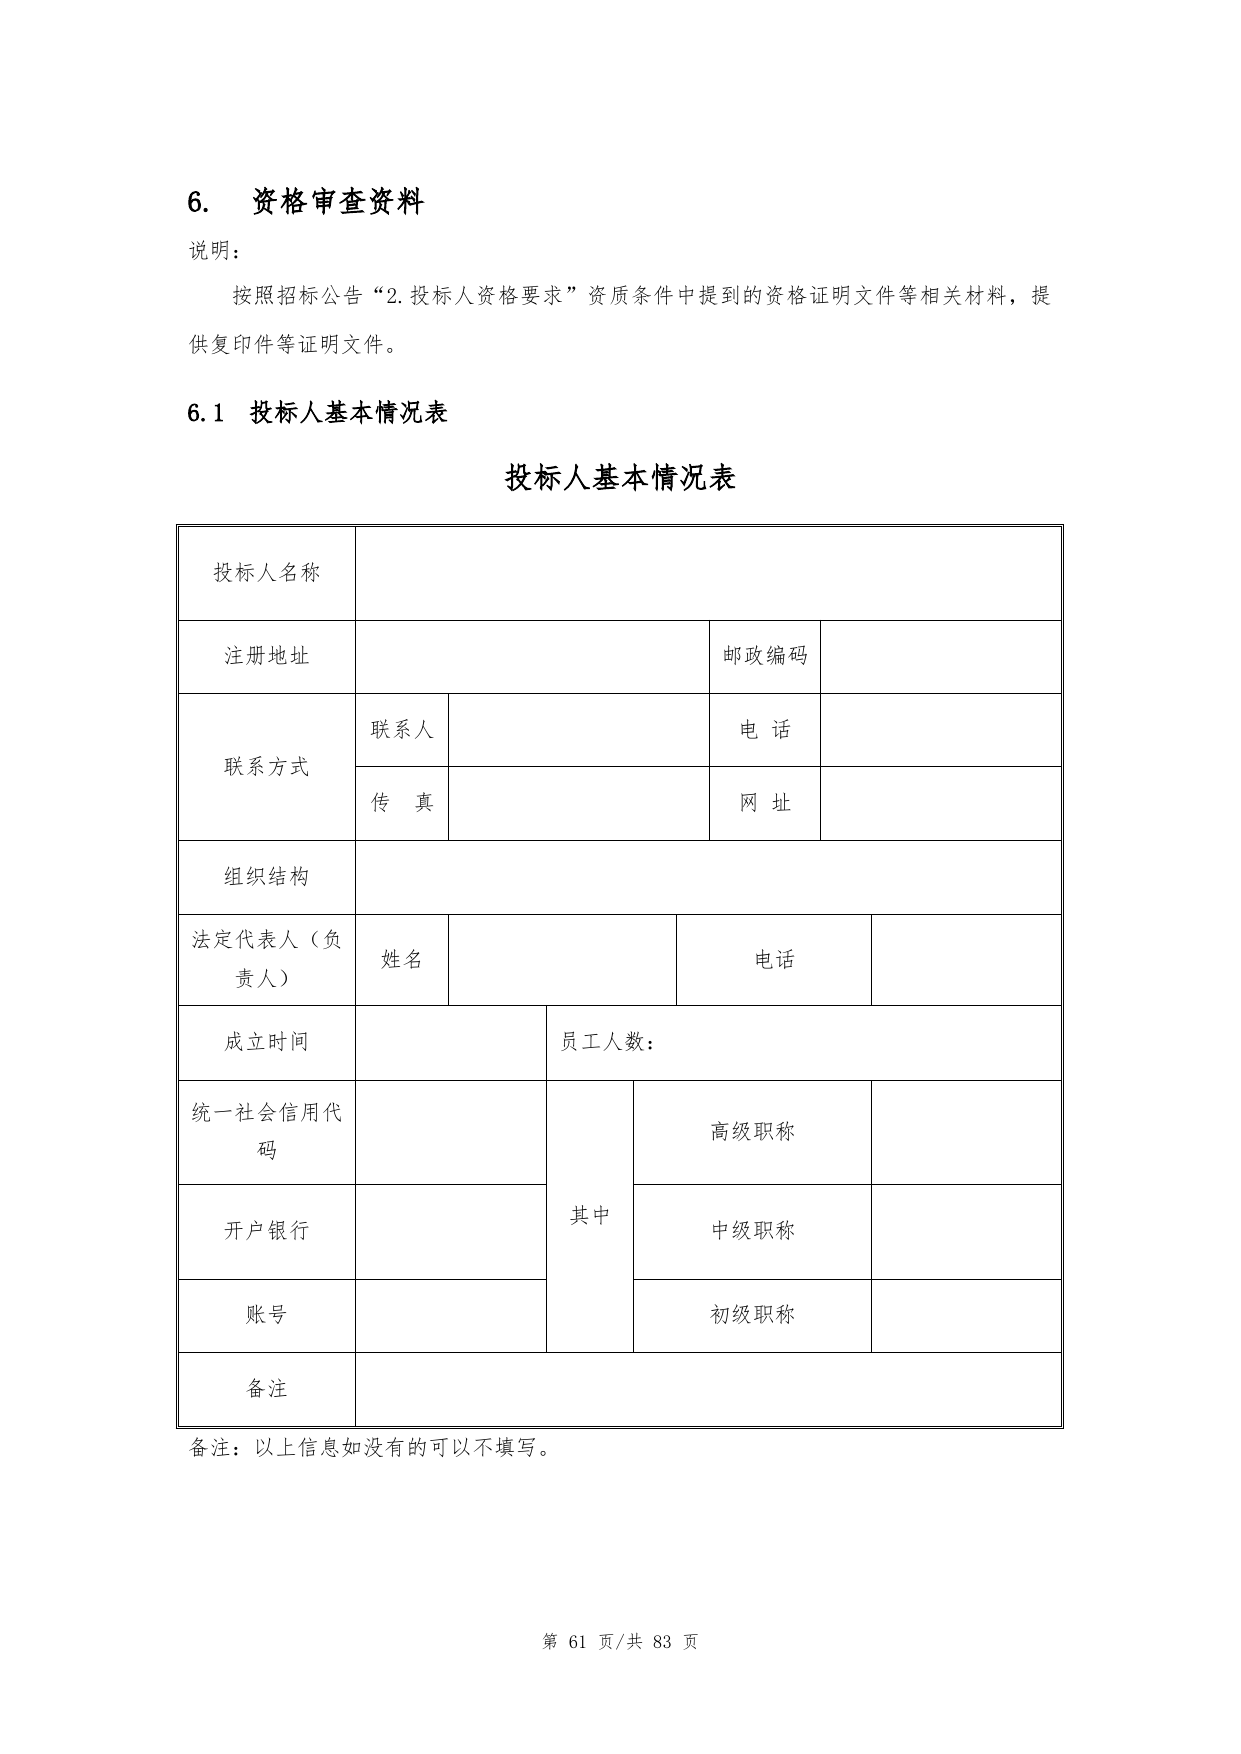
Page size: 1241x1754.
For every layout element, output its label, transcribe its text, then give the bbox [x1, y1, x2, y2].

table_cell 网 址 [710, 767, 820, 840]
text 投标人基本情况表 [187, 442, 1053, 507]
table_cell [356, 1280, 546, 1352]
table_cell 邮政编码 [710, 621, 820, 693]
text 说明： [187, 233, 1053, 265]
title 6.1 投标人基本情况表 [187, 384, 1053, 430]
table_cell 备注 [179, 1353, 355, 1426]
table_cell [356, 621, 709, 693]
table_cell [449, 915, 676, 1005]
table_cell 高级职称 [634, 1081, 871, 1184]
table_cell [356, 841, 1061, 914]
table_cell 注册地址 [179, 621, 355, 693]
table_cell 其中 [547, 1081, 633, 1352]
table_header [356, 527, 1061, 619]
title 6. 资格审查资料 [187, 174, 1053, 220]
table_cell 传 真 [356, 767, 448, 840]
table_cell [356, 1081, 546, 1184]
table_cell [872, 1081, 1061, 1184]
table_cell 法定代表人（负责人） [179, 915, 355, 1005]
table_cell 开户银行 [179, 1185, 355, 1279]
table_cell 中级职称 [634, 1185, 871, 1279]
table_cell [872, 1185, 1061, 1279]
table_cell 电 话 [710, 694, 820, 766]
table_cell [821, 621, 1061, 693]
table_cell [356, 1353, 1061, 1426]
text 备注：以上信息如没有的可以不填写。 [187, 1429, 1053, 1462]
table_cell 电话 [677, 915, 871, 1005]
table_cell [821, 694, 1061, 766]
table_cell [872, 1280, 1061, 1352]
table_cell [356, 1006, 546, 1080]
table_cell [821, 767, 1061, 840]
table_cell 初级职称 [634, 1280, 871, 1352]
table_cell 组织结构 [179, 841, 355, 914]
table_cell 联系人 [356, 694, 448, 766]
table_cell [449, 694, 709, 766]
table_cell 联系方式 [179, 694, 355, 840]
table_cell 员工人数： [547, 1006, 1061, 1080]
table_cell 成立时间 [179, 1006, 355, 1080]
table_cell 姓名 [356, 915, 448, 1005]
table_cell [449, 767, 709, 840]
table_cell 账号 [179, 1280, 355, 1352]
table_cell [872, 915, 1061, 1005]
text 按照招标公告“2.投标人资格要求”资质条件中提到的资格证明文件等相关材料，提供复印件等证明文件。 [187, 278, 1053, 359]
table_header 投标人名称 [179, 527, 355, 619]
table_cell [356, 1185, 546, 1279]
table_cell 统一社会信用代码 [179, 1081, 355, 1184]
